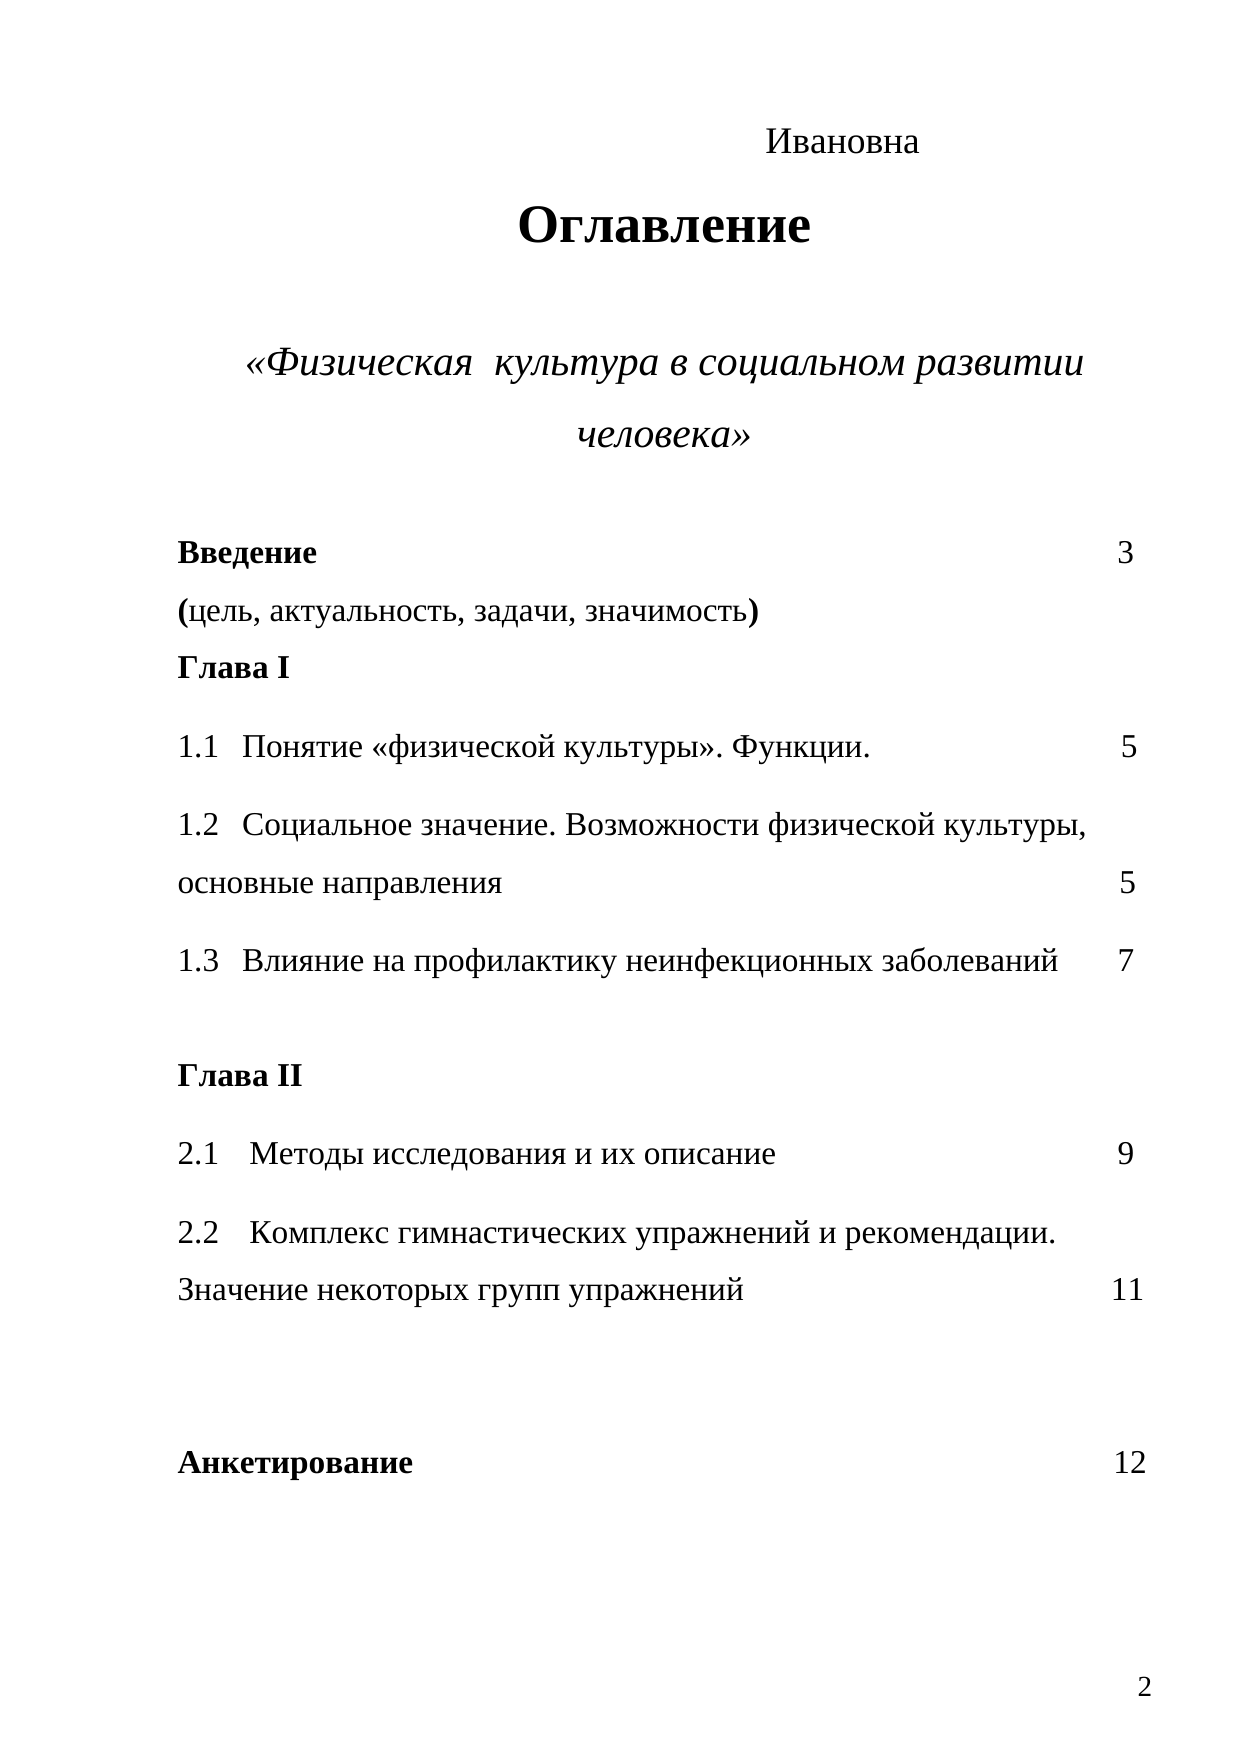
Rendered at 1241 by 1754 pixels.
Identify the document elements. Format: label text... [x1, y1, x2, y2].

text Введение 3 (цель, актуальность, задачи, значимость) Глава I [177, 533, 1152, 686]
text 1.3 Влияние на профилактику неинфекционных заболеваний 7 Глава II [177, 940, 1152, 1093]
text 1.1 Понятие «физической культуры». Функции. 5 [177, 726, 1152, 764]
text 1.2 Социальное значение. Возможности физической культуры, основные направления 5 [177, 804, 1152, 900]
text 2.1 Методы исследования и их описание 9 [177, 1133, 1152, 1172]
text 2.2 Комплекс гимнастических упражнений и рекомендации. Значение некоторых групп упражнений 11 Анкетирование 12 [177, 1212, 1152, 1480]
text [177, 118, 1152, 498]
